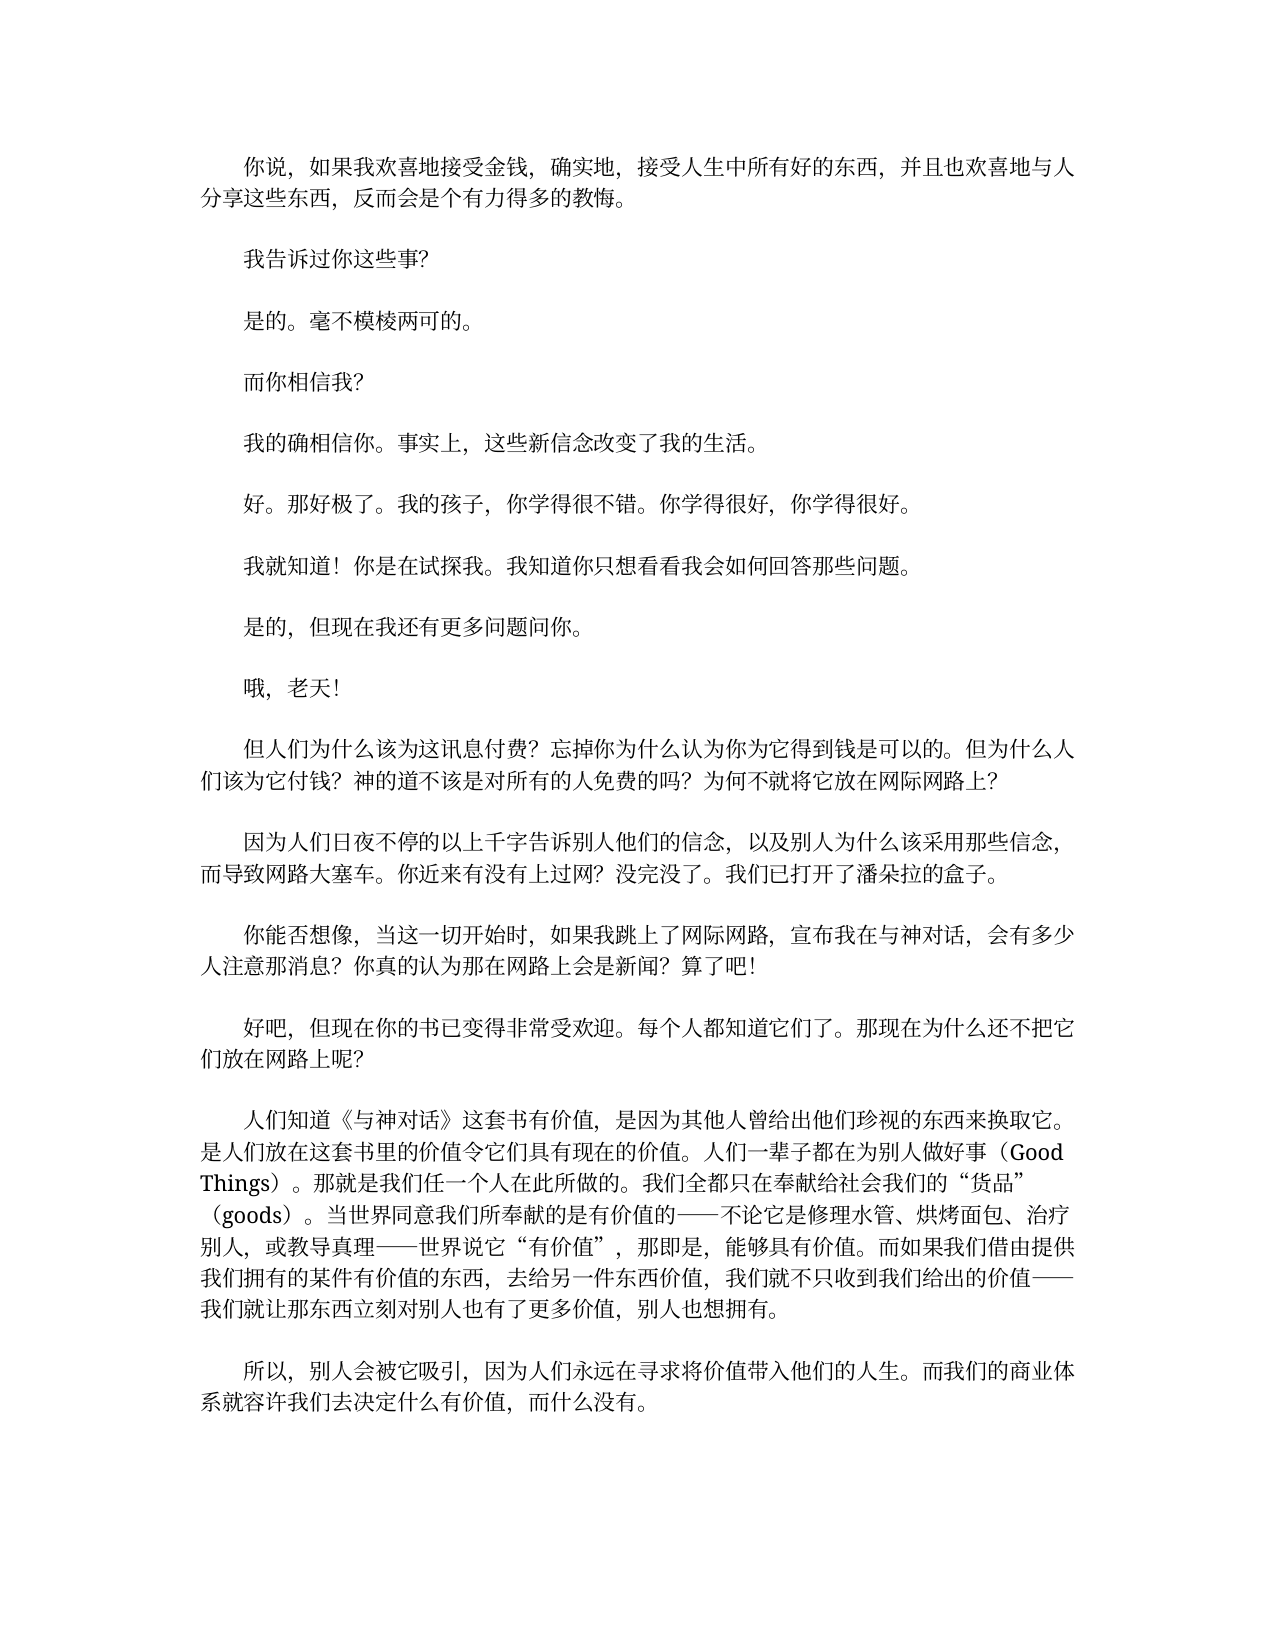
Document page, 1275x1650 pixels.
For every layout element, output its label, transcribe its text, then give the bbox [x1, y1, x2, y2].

text 我告诉过你这些事？ [200, 243, 1075, 274]
text 你能否想像，当这一切开始时，如果我跳上了网际网路，宣布我在与神对话，会有多少人注意那消息？你真的认为那在网路上会是新闻？算了吧！ [200, 918, 1075, 981]
text 因为人们日夜不停的以上千字告诉别人他们的信念，以及别人为什么该采用那些信念，而导致网路大塞车。你近来有没有上过网？没完没了。我们已打开了潘朵拉的盒子。 [200, 825, 1075, 888]
text 好吧，但现在你的书已变得非常受欢迎。每个人都知道它们了。那现在为什么还不把它们放在网路上呢？ [200, 1011, 1075, 1074]
text 所以，别人会被它吸引，因为人们永远在寻求将价值带入他们的人生。而我们的商业体系就容许我们去决定什么有价值，而什么没有。 [200, 1354, 1075, 1417]
text 但人们为什么该为这讯息付费？忘掉你为什么认为你为它得到钱是可以的。但为什么人们该为它付钱？神的道不该是对所有的人免费的吗？为何不就将它放在网际网路上？ [200, 733, 1075, 796]
text 好。那好极了。我的孩子，你学得很不错。你学得很好，你学得很好。 [200, 488, 1075, 519]
text 是的。毫不模棱两可的。 [200, 304, 1075, 335]
text 人们知道《与神对话》这套书有价值，是因为其他人曾给出他们珍视的东西来换取它。是人们放在这套书里的价值令它们具有现在的价值。人们一辈子都在为别人做好事（Good Things）。那就是我们任一个人在此所做的。我们全都只在奉献给社会我们的“货品”（goods）。当世界同意我们所奉献的是有价值的——不论它是修理水管、烘烤面包、治疗别人，或教导真理——世界说它“有价值”，那即是，能够具有价值。而如果我们借由提供我们拥有的某件有价值的东西，去给另一件东西价值，我们就不只收到我们给出的价值——我们就让那东西立刻对别人也有了更多价值，别人也想拥有。 [200, 1103, 1075, 1324]
text 我的确相信你。事实上，这些新信念改变了我的生活。 [200, 426, 1075, 458]
text 哦，老天！ [200, 671, 1075, 703]
text 你说，如果我欢喜地接受金钱，确实地，接受人生中所有好的东西，并且也欢喜地与人分享这些东西，反而会是个有力得多的教悔。 [200, 150, 1075, 213]
text 是的，但现在我还有更多问题问你。 [200, 610, 1075, 642]
text 我就知道！你是在试探我。我知道你只想看看我会如何回答那些问题。 [200, 549, 1075, 580]
text 而你相信我？ [200, 365, 1075, 397]
